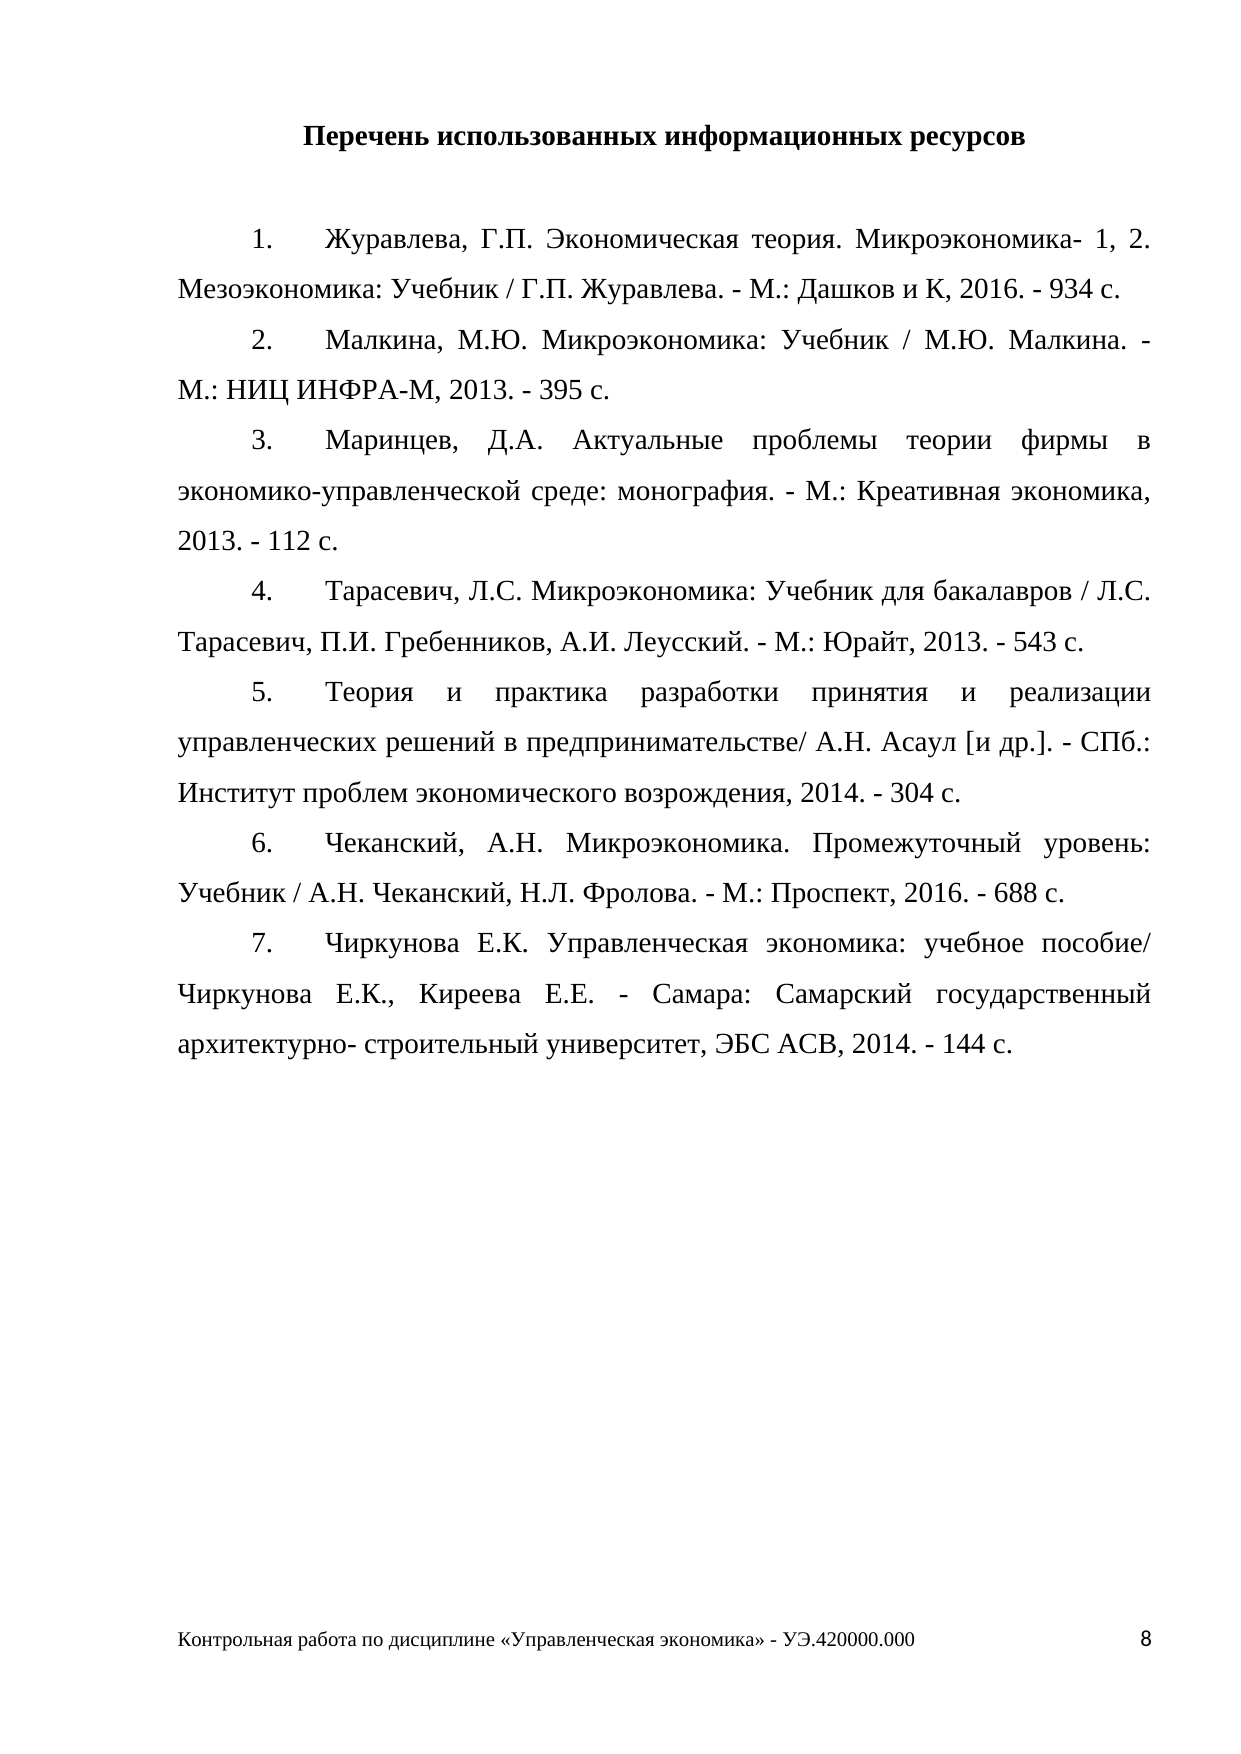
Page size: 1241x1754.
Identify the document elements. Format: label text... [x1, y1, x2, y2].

list Тарасевич, Л.С. Микроэкономика: Учебник для бакалавров / Л.С. Тарасевич, П.И. Гребенников, А.И. Леусский. - М.: Юрайт, 2013. - 543 c. [177, 573, 1152, 657]
list Теория и практика разработки принятия и реализации управленческих решений в предпринимательстве/ А.Н. Асаул [и др.]. - СПб.: Институт проблем экономического возрождения, 2014. - 304 c. [177, 674, 1152, 808]
list Маринцев, Д.А. Актуальные проблемы теории фирмы в экономико-управленческой среде: монография. - М.: Креативная экономика, 2013. - 112 с. [177, 422, 1152, 557]
list Малкина, М.Ю. Микроэкономика: Учебник / М.Ю. Малкина. - М.: НИЦ ИНФРА-М, 2013. - 395 c. [177, 322, 1152, 406]
list Чиркунова Е.К. Управленческая экономика: учебное пособие/ Чиркунова Е.К., Киреева Е.Е. - Самара: Самарский государственный архитектурно- строительный университет, ЭБС АСВ, 2014. - 144 c. [177, 926, 1152, 1060]
text Перечень использованных информационных ресурсов [177, 118, 1152, 152]
list Чеканский, А.Н. Микроэкономика. Промежуточный уровень: Учебник / А.Н. Чеканский, Н.Л. Фролова. - М.: Проспект, 2016. - 688 c. [177, 825, 1152, 909]
list Журавлева, Г.П. Экономическая теория. Микроэкономика- 1, 2. Мезоэкономика: Учебник / Г.П. Журавлева. - М.: Дашков и К, 2016. - 934 c. [177, 221, 1152, 305]
